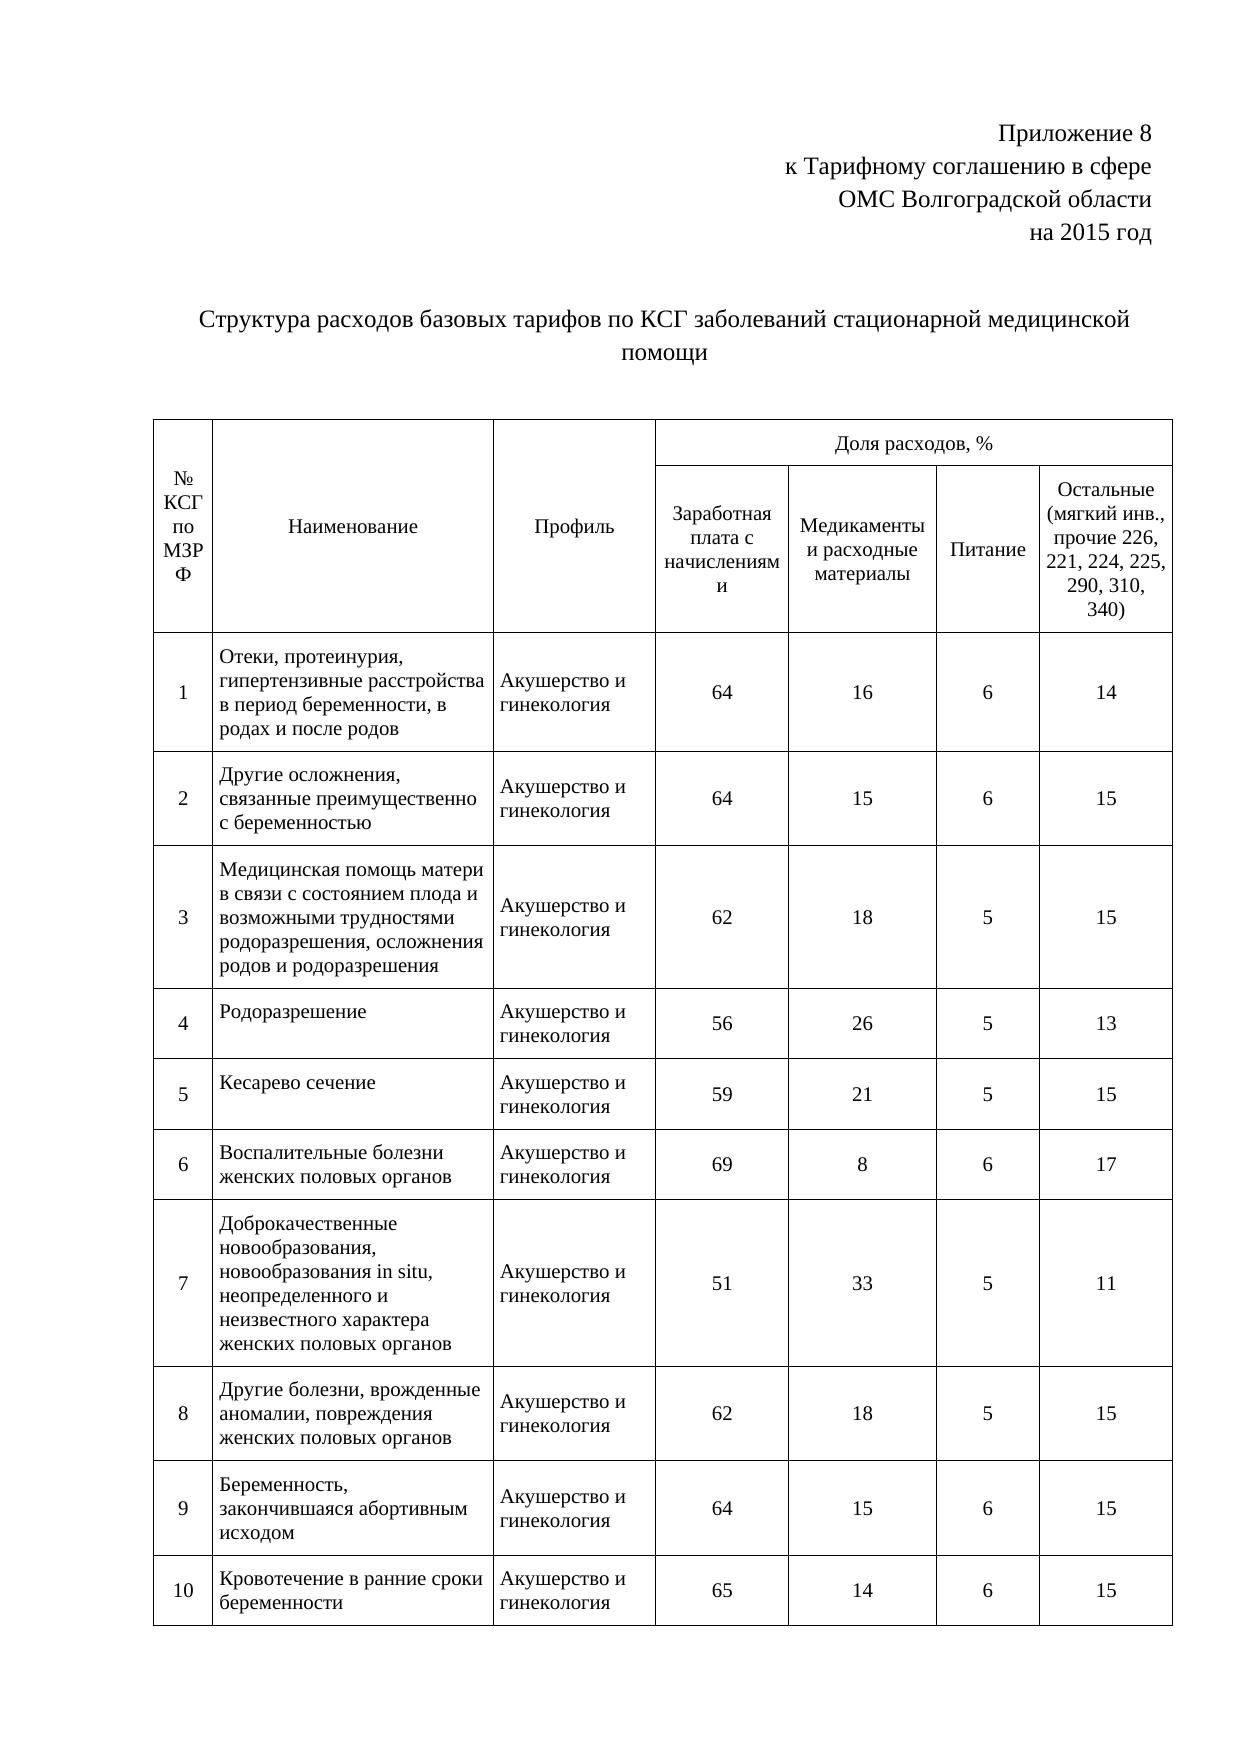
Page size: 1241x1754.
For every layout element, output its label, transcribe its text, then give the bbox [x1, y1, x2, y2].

table_header № КСГ по МЗРФ [154, 420, 212, 632]
table_cell 5 [154, 1059, 212, 1128]
table_cell Питание [937, 466, 1039, 632]
table_cell 6 [937, 1461, 1039, 1554]
table_cell Акушерство и гинекология [494, 1367, 655, 1460]
table_cell 11 [1040, 1200, 1172, 1366]
text к Тарифному соглашению в сфере [758, 151, 1152, 180]
table_cell 62 [656, 846, 788, 988]
text ОМС Волгоградской области [758, 184, 1152, 213]
table_cell 5 [937, 1059, 1039, 1128]
table_cell 8 [154, 1367, 212, 1460]
text Приложение 8 [758, 118, 1152, 147]
table_cell Остальные (мягкий инв., прочие 226, 221, 224, 225, 290, 310, 340) [1040, 466, 1172, 632]
table_cell Акушерство и гинекология [494, 1200, 655, 1366]
table_cell 26 [789, 989, 936, 1058]
table_cell Кесарево сечение [213, 1059, 493, 1128]
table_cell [494, 1556, 655, 1625]
table_cell 14 [1040, 633, 1172, 751]
table_cell 33 [789, 1200, 936, 1366]
table_header Профиль [494, 420, 655, 632]
table_cell 2 [154, 752, 212, 845]
table_cell 13 [1040, 989, 1172, 1058]
table_cell 51 [656, 1200, 788, 1366]
table_cell 14 [789, 1556, 936, 1625]
table_cell 64 [656, 633, 788, 751]
table_cell Заработная плата с начислениями [656, 466, 788, 632]
table_cell Акушерство и гинекология [494, 633, 655, 751]
table_cell 7 [154, 1200, 212, 1366]
table_cell Воспалительные болезни женских половых органов [213, 1130, 493, 1199]
table_cell 15 [1040, 752, 1172, 845]
table_cell 15 [789, 752, 936, 845]
table_cell 4 [154, 989, 212, 1058]
table_cell 5 [937, 1200, 1039, 1366]
table_cell 15 [1040, 1059, 1172, 1128]
table_cell 15 [1040, 1367, 1172, 1460]
table_cell 21 [789, 1059, 936, 1128]
table_header Доля расходов, % [656, 420, 1172, 465]
table_cell Родоразрешение [213, 989, 493, 1058]
table_cell 6 [937, 752, 1039, 845]
table_cell 64 [656, 752, 788, 845]
table_cell Акушерство и гинекология [494, 846, 655, 988]
table_cell 62 [656, 1367, 788, 1460]
table_cell Беременность, закончившаяся абортивным исходом [213, 1461, 493, 1554]
table_cell 15 [1040, 1556, 1172, 1625]
table_cell Другие осложнения, связанные преимущественно с беременностью [213, 752, 493, 845]
text на 2015 год [758, 217, 1152, 246]
table_cell Отеки, протеинурия, гипертензивные расстройства в период беременности, в родах и после родов [213, 633, 493, 751]
table_cell 64 [656, 1461, 788, 1554]
table_cell 69 [656, 1130, 788, 1199]
table_cell 16 [789, 633, 936, 751]
table_cell Акушерство и гинекология [494, 1461, 655, 1554]
table_cell 15 [1040, 846, 1172, 988]
table_cell 5 [937, 1367, 1039, 1460]
table_cell 15 [789, 1461, 936, 1554]
text Структура расходов базовых тарифов по КСГ заболеваний стационарной медицинской помощи [177, 304, 1152, 366]
table_cell 18 [789, 1367, 936, 1460]
table_cell 6 [154, 1130, 212, 1199]
table_cell Акушерство и гинекология [494, 989, 655, 1058]
table_cell 17 [1040, 1130, 1172, 1199]
table_cell 65 [656, 1556, 788, 1625]
table_cell 15 [1040, 1461, 1172, 1554]
table_cell 10 [154, 1556, 212, 1625]
table_cell 6 [937, 633, 1039, 751]
table_cell 59 [656, 1059, 788, 1128]
table_cell 1 [154, 633, 212, 751]
table_cell Акушерство и гинекология [494, 1130, 655, 1199]
table_cell 6 [937, 1556, 1039, 1625]
table_cell Акушерство и гинекология [494, 1059, 655, 1128]
table_cell 18 [789, 846, 936, 988]
table_cell 5 [937, 846, 1039, 988]
table_cell Медицинская помощь матери в связи с состоянием плода и возможными трудностями родоразрешения, осложнения родов и родоразрешения [213, 846, 493, 988]
table_cell 56 [656, 989, 788, 1058]
table_header Наименование [213, 420, 493, 632]
table_cell 6 [937, 1130, 1039, 1199]
table_cell Акушерство и гинекология [494, 752, 655, 845]
table_cell 9 [154, 1461, 212, 1554]
table_cell Доброкачественные новообразования, новообразования in situ, неопределенного и неизвестного характера женских половых органов [213, 1200, 493, 1366]
table_cell Медикаменты и расходные материалы [789, 466, 936, 632]
table_cell 5 [937, 989, 1039, 1058]
table_cell Кровотечение в ранние сроки беременности [213, 1556, 493, 1625]
table_cell 8 [789, 1130, 936, 1199]
table_cell Другие болезни, врожденные аномалии, повреждения женских половых органов [213, 1367, 493, 1460]
table_cell 3 [154, 846, 212, 988]
